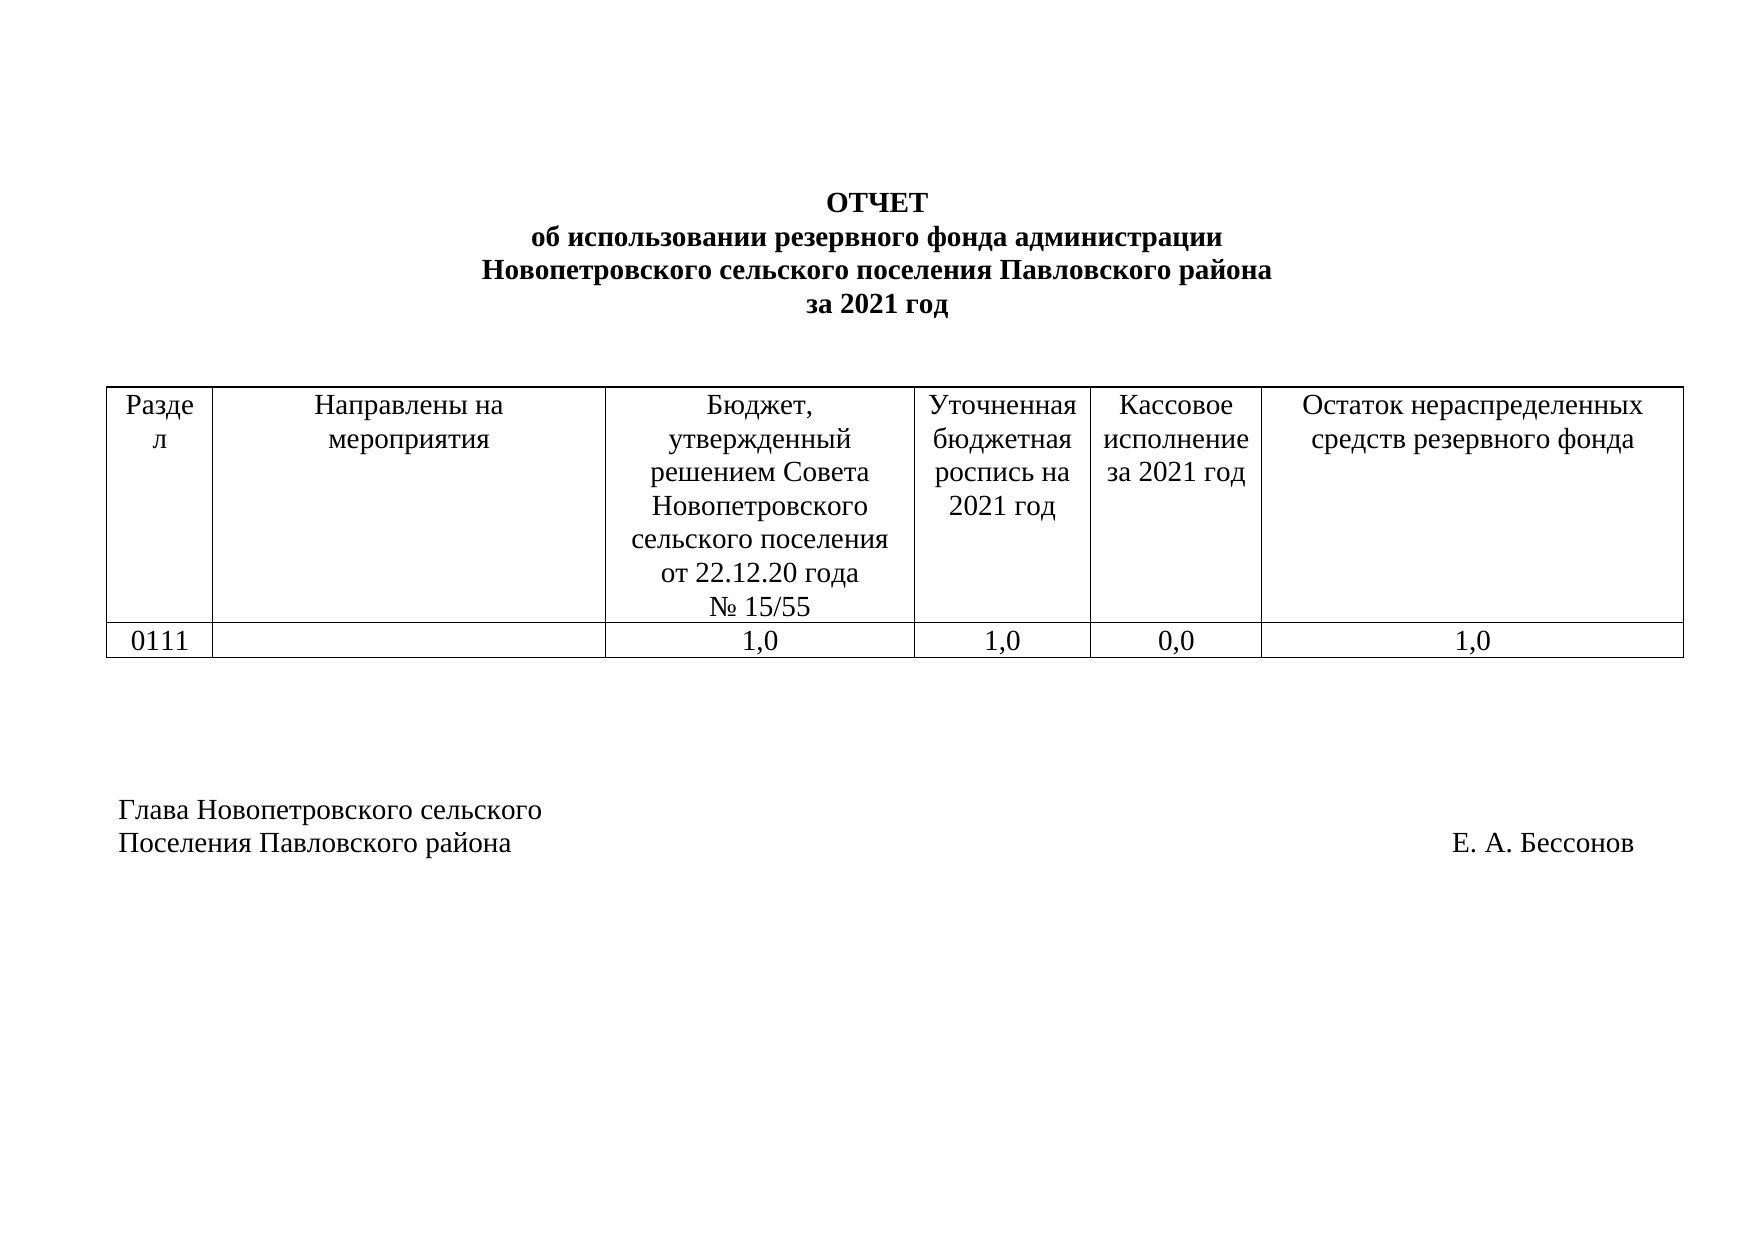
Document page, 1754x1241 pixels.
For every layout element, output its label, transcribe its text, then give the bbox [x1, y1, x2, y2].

text Поселения Павловского района Е. А. Бессонов [118, 826, 1636, 859]
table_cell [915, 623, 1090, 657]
text ОТЧЕТ [118, 185, 1636, 219]
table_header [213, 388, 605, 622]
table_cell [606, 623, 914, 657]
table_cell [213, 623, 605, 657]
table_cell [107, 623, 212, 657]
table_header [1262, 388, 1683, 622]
text Глава Новопетровского сельского [118, 792, 1636, 826]
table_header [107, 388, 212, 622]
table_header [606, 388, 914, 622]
text Новопетровского сельского поселения Павловского района [118, 252, 1636, 286]
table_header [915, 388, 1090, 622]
text об использовании резервного фонда администрации [118, 219, 1636, 252]
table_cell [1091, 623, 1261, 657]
text за 2021 год [118, 286, 1636, 319]
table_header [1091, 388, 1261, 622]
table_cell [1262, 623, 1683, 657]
